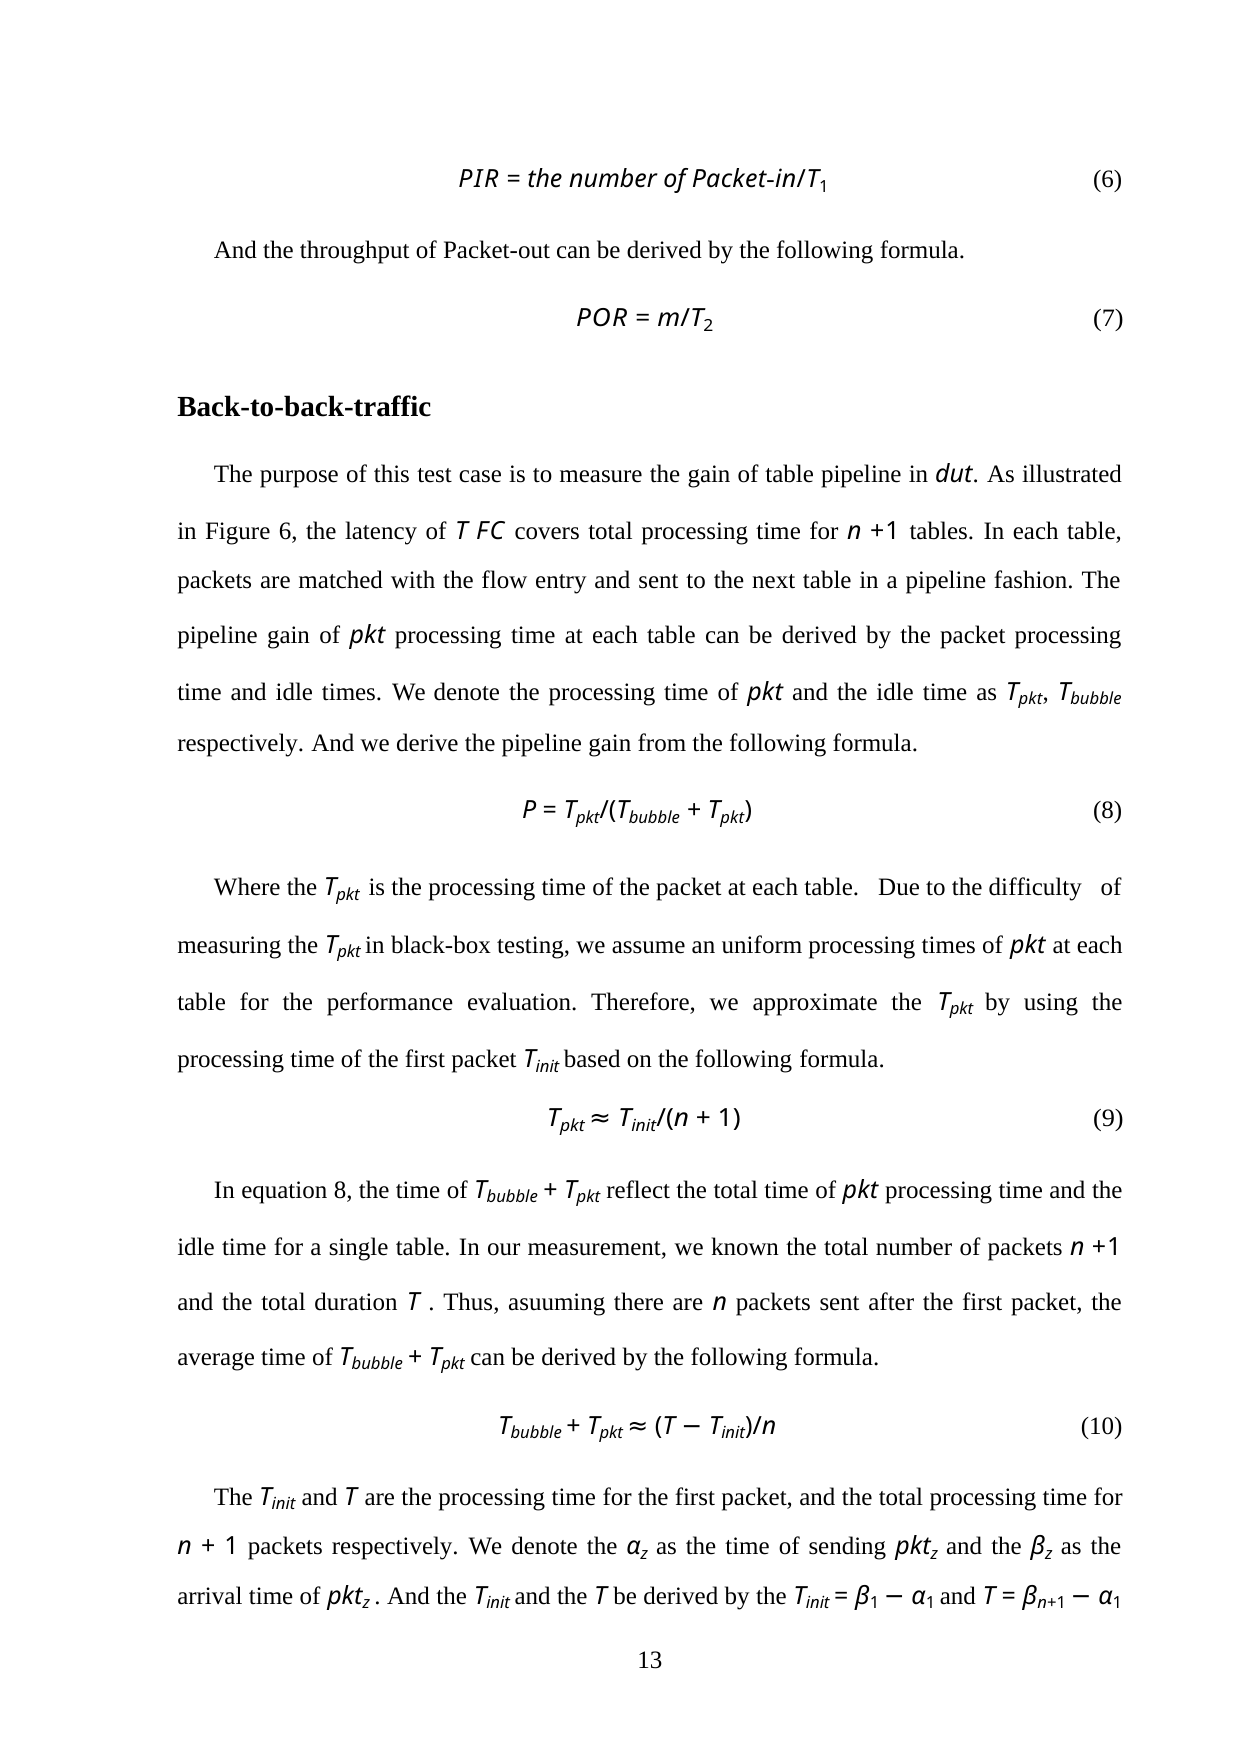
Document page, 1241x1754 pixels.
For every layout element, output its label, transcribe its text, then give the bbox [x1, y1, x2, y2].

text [177, 1465, 1122, 1614]
text POR = m/T2 (7) [576, 303, 1134, 333]
text Tpkt ≈ Tinit/(n + 1) (9) [547, 1100, 1134, 1136]
text The purpose of this test case is to measure the gain of table pipeline in dut. As illustrated in Figure 6, the latency of T FC covers total processing time for n +1 tables. In each table, packets are matched with the flow entry and sent to the next table in a pipeline fashion. The pipeline gain of pkt processing time at each table can be derived by the packet processing time and idle times. We denote the processing time of pkt and the idle time as Tpkt, Tbubble respectively. And we derive the pipeline gain from the following formula. [177, 456, 1122, 757]
text P = Tpkt/(Tbubble + Tpkt) (8) [522, 792, 1134, 828]
subtitle Back-to-back-traffic [177, 389, 1134, 423]
text Tbubble + Tpkt ≈ (T − Tinit)/n (10) [214, 1396, 1134, 1444]
text Where the Tpkt is the processing time of the packet at each table. Due to the difficulty of measuring the Tpkt in black-box testing, we assume an uniform processing times of pkt at each table for the performance evaluation. Therefore, we approximate the Tpkt by using the processing time of the first packet Tinit based on the following formula. [177, 869, 1122, 1077]
text PIR = the number of Packet-in/T1 (6) And the throughput of Packet-out can be derived by the following formula. [214, 161, 1122, 264]
text In equation 8, the time of Tbubble + Tpkt reflect the total time of pkt processing time and the idle time for a single table. In our measurement, we known the total number of packets n +1 and the total duration T . Thus, asuuming there are n packets sent after the first packet, the average time of Tbubble + Tpkt can be derived by the following formula. [177, 1172, 1122, 1374]
